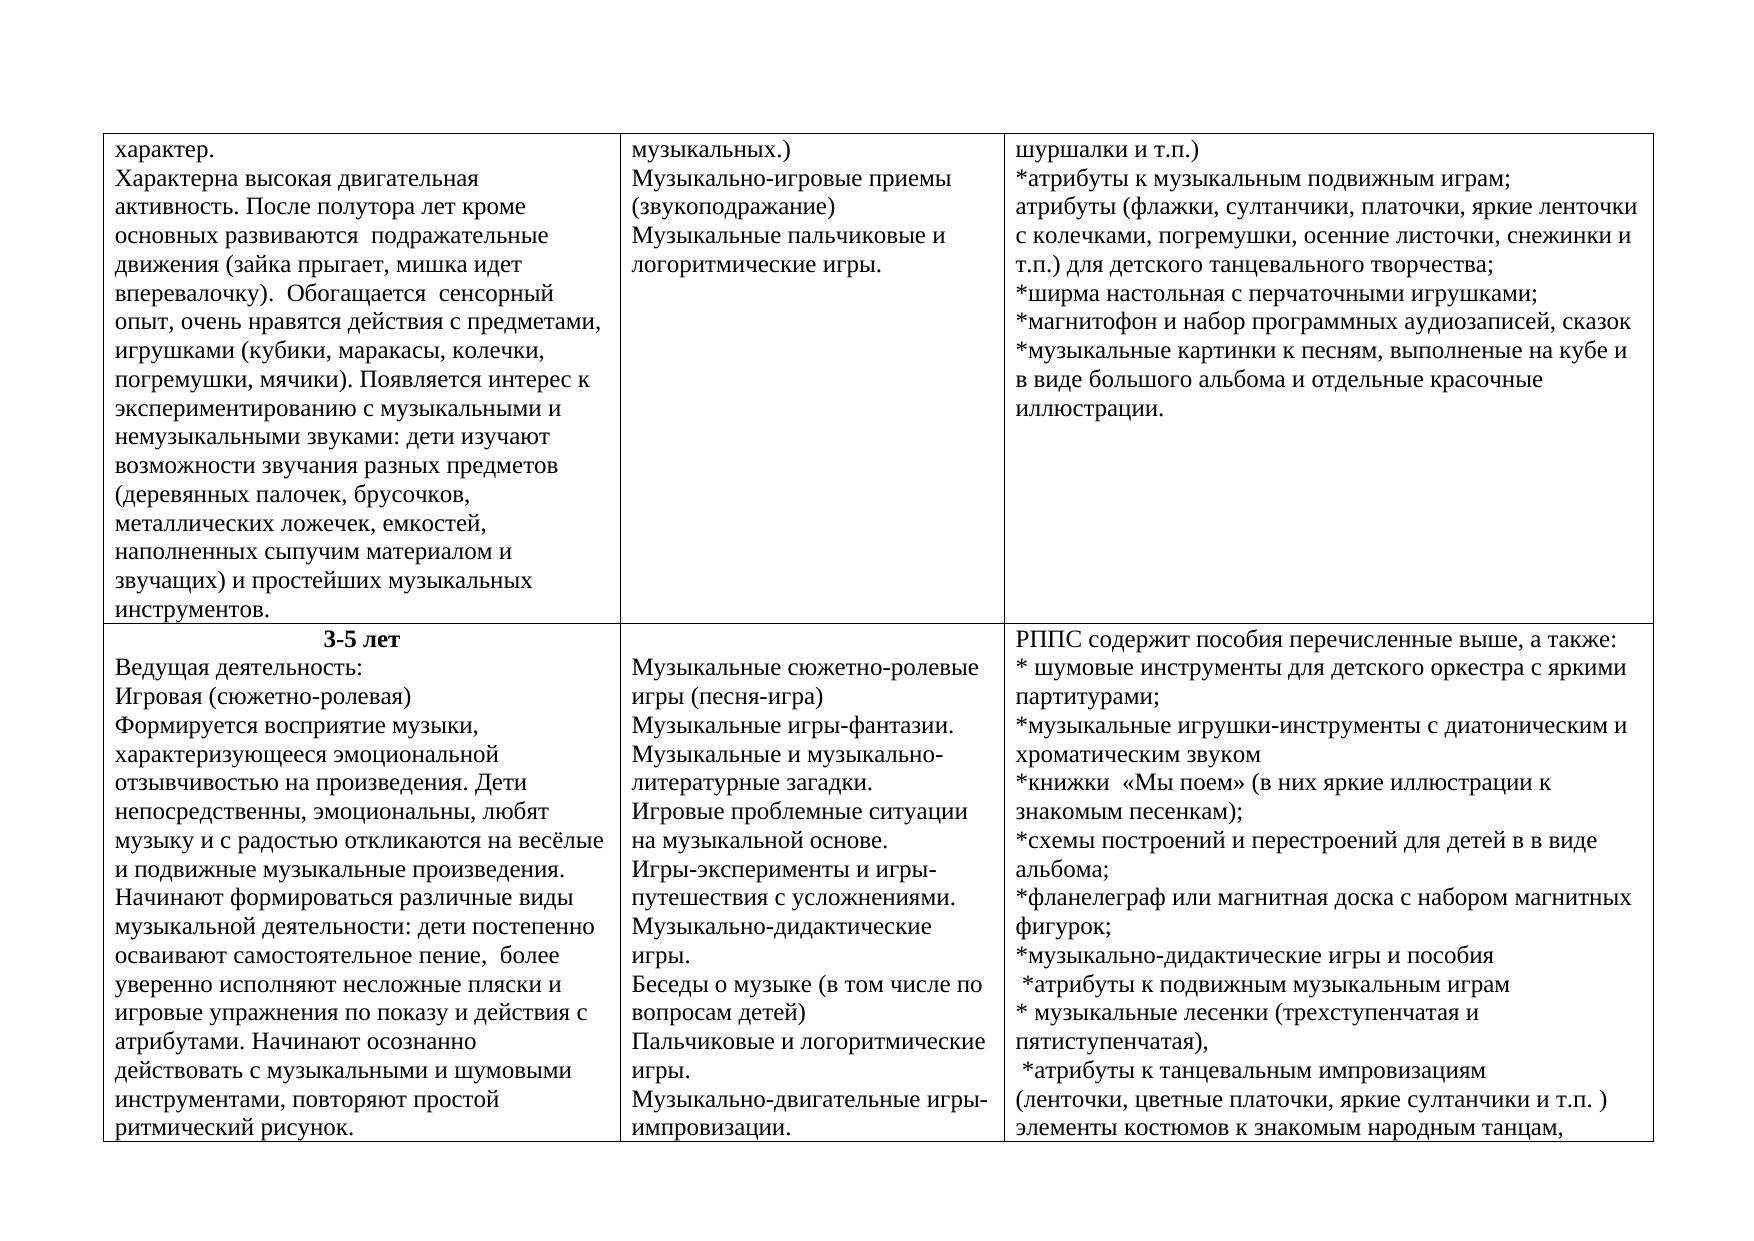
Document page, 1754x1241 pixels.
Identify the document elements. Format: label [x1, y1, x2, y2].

table_cell [104, 624, 620, 1141]
table_cell [1005, 134, 1653, 623]
table_cell [621, 624, 1004, 1141]
table_cell [1005, 624, 1653, 1141]
table_cell [621, 134, 1004, 623]
table_cell [104, 134, 620, 623]
